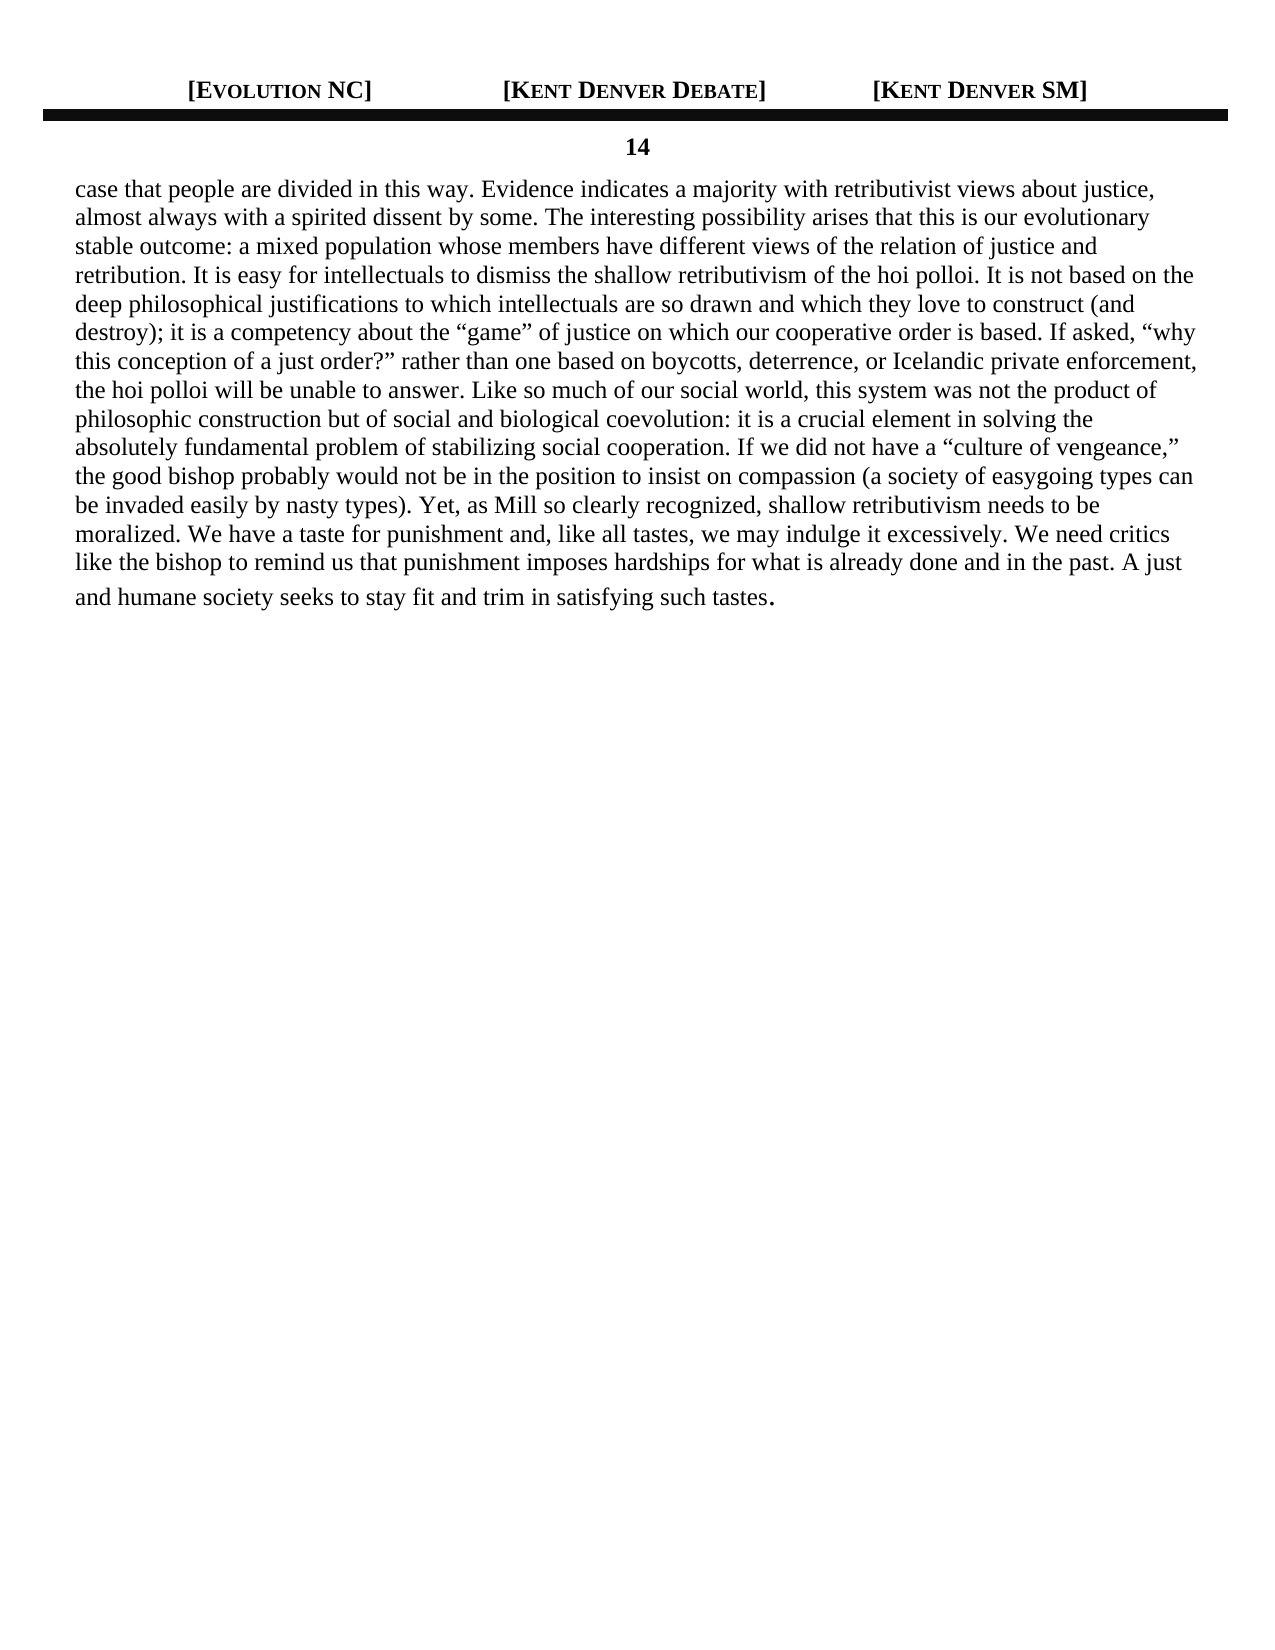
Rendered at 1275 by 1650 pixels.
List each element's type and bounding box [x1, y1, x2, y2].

text [75, 174, 1200, 612]
